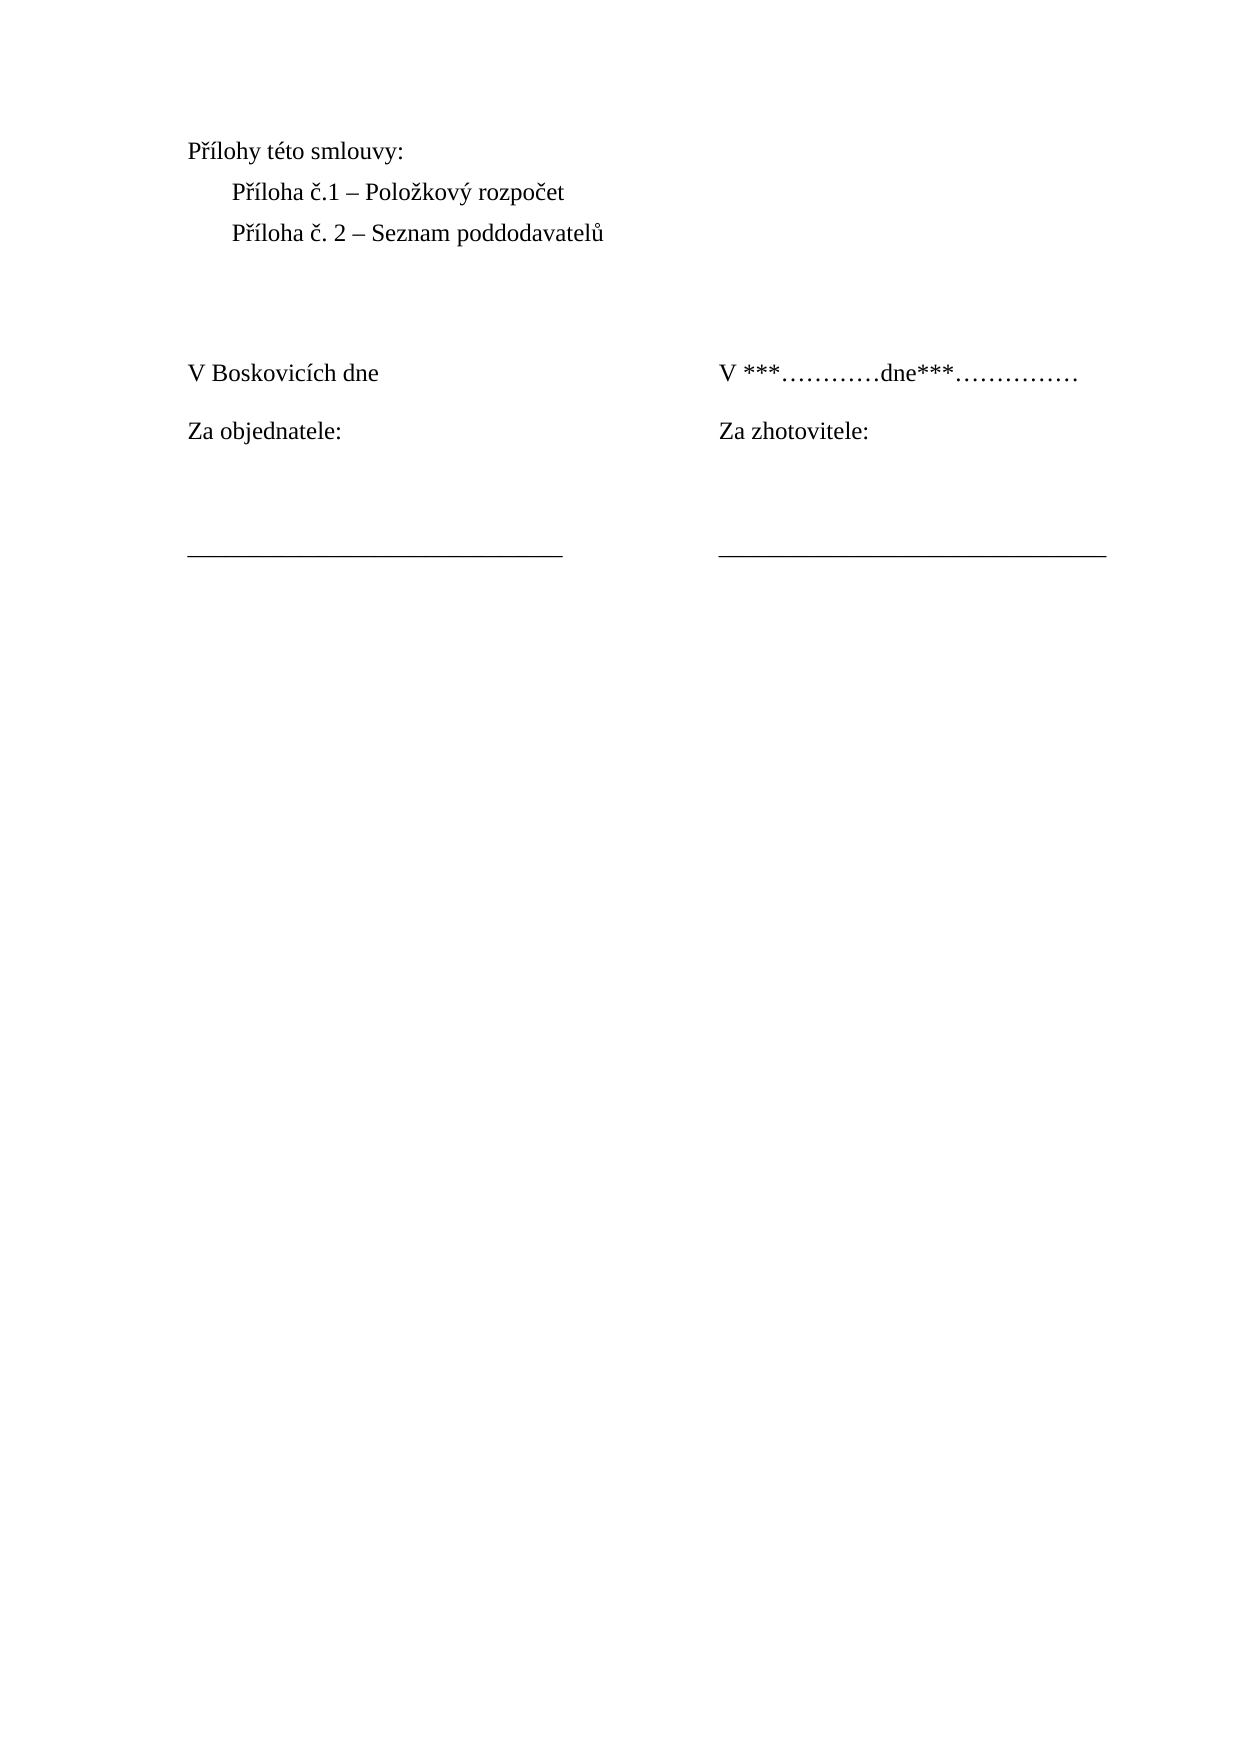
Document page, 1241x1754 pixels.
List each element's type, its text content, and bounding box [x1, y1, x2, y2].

text V Boskovicích dne V ***…………dne***…………… [187, 358, 1137, 387]
text ______________________________ _______________________________ [187, 531, 1137, 559]
text Přílohy této smlouvy: [187, 136, 1137, 164]
text Příloha č. 2 – Seznam poddodavatelů [232, 218, 1137, 247]
text Příloha č.1 – Položkový rozpočet [232, 177, 1137, 206]
text Za objednatele: Za zhotovitele: [187, 416, 1137, 444]
